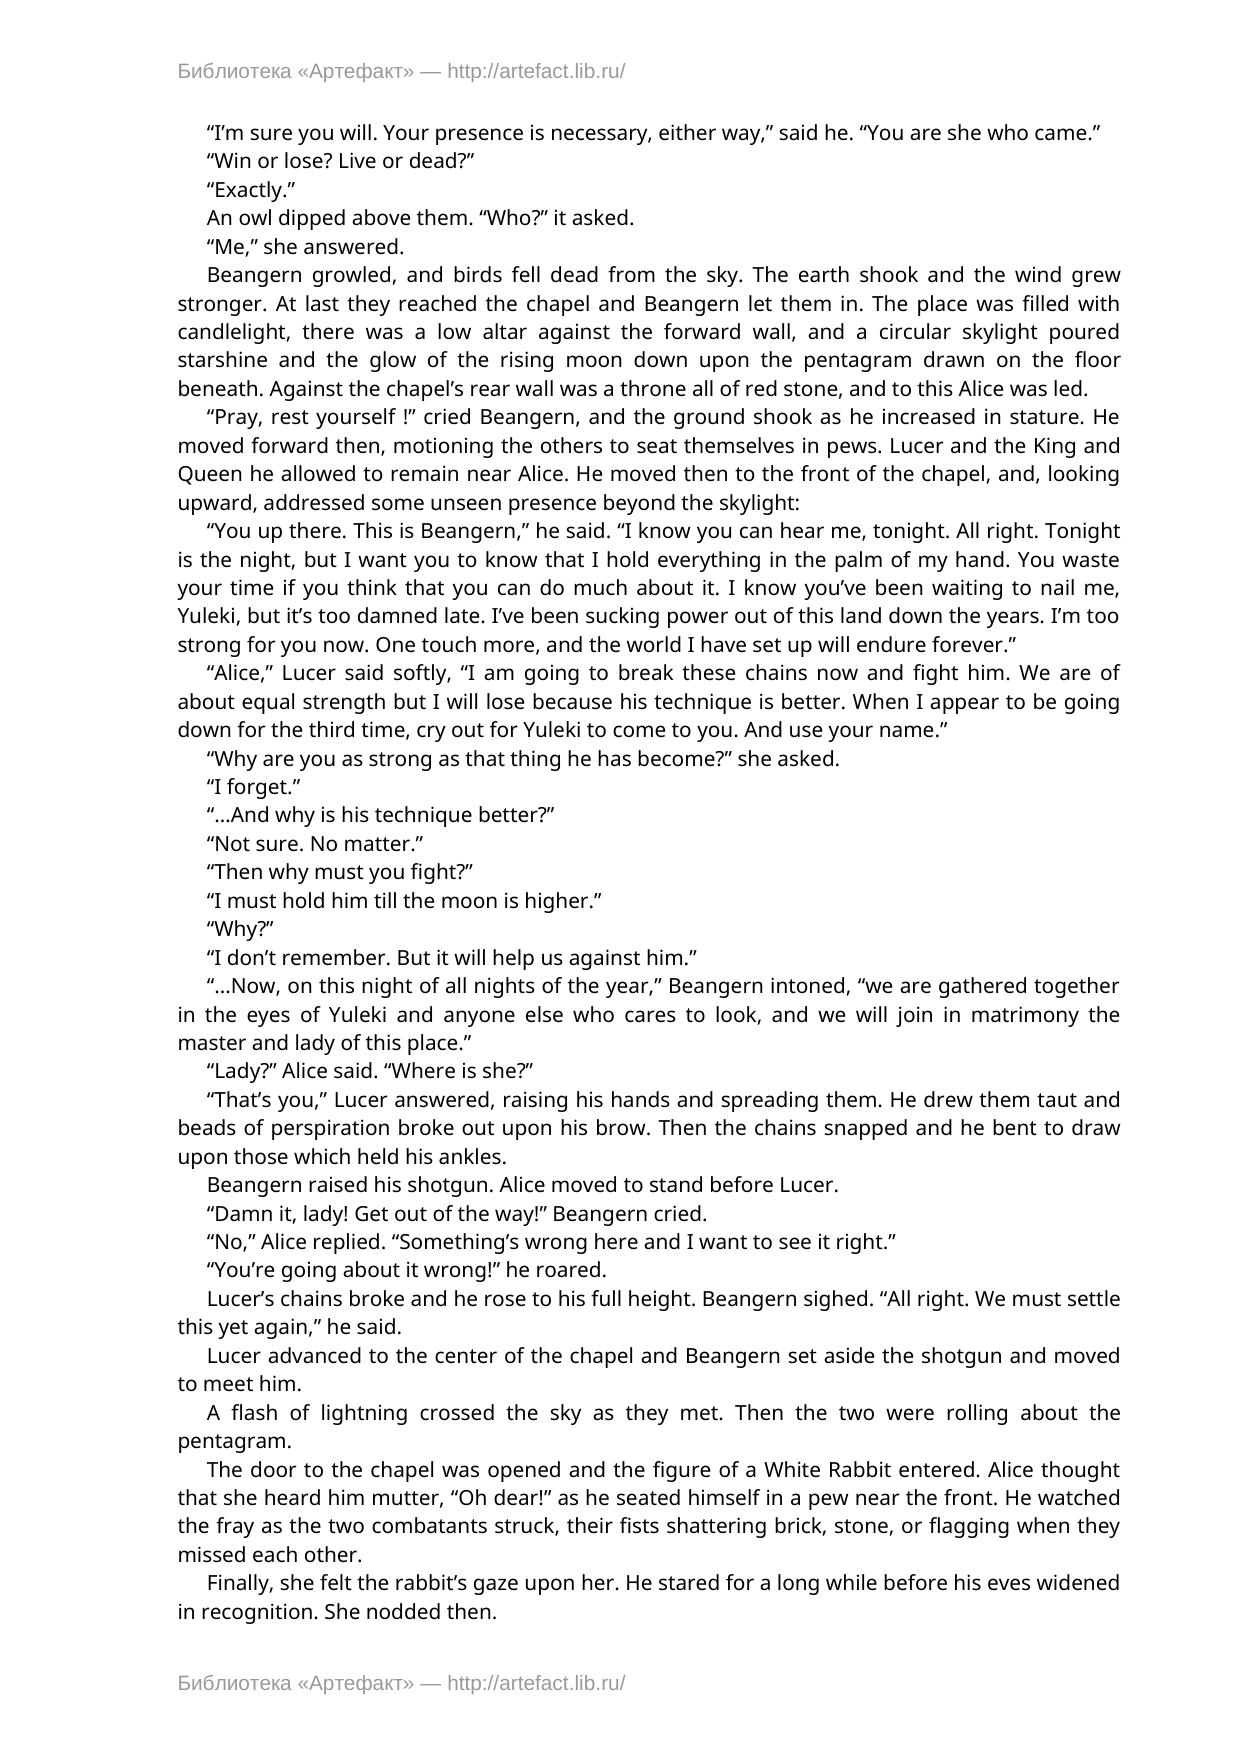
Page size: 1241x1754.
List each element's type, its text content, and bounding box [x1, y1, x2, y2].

text “No,” Alice replied. “Something’s wrong here and I want to see it right.” [177, 1227, 1122, 1256]
text “Exactly.” [177, 175, 1122, 203]
text “Not sure. No matter.” [177, 829, 1122, 857]
text “…And why is his technique better?” [177, 801, 1122, 829]
text “Then why must you fight?” [177, 857, 1122, 886]
text “I don’t remember. But it will help us against him.” [177, 943, 1122, 971]
text “Why?” [177, 914, 1122, 943]
text “Win or lose? Live or dead?” [177, 147, 1122, 175]
text Lucer’s chains broke and he rose to his full height. Beangern sighed. “All right. We must settle this yet again,” he said. [177, 1284, 1122, 1341]
text “I forget.” [177, 772, 1122, 801]
text “Me,” she answered. [177, 232, 1122, 260]
text “Pray, rest yourself !” cried Beangern, and the ground shook as he increased in stature. He moved forward then, motioning the others to seat themselves in pews. Lucer and the King and Queen he allowed to remain near Alice. He moved then to the front of the chapel, and, looking upward, addressed some unseen presence beyond the skylight: [177, 402, 1122, 516]
text “You up there. This is Beangern,” he said. “I know you can hear me, tonight. All right. Tonight is the night, but I want you to know that I hold everything in the palm of my hand. You waste your time if you think that you can do much about it. I know you’ve been waiting to nail me, Yuleki, but it’s too damned late. I’ve been sucking power out of this land down the years. I’m too strong for you now. One touch more, and the world I have set up will endure forever.” [177, 516, 1122, 658]
text Beangern raised his shotgun. Alice moved to stand before Lucer. [177, 1170, 1122, 1199]
text The door to the chapel was opened and the figure of a White Rabbit entered. Alice thought that she heard him mutter, “Oh dear!” as he seated himself in a pew near the front. He watched the fray as the two combatants struck, their fists shattering brick, stone, or flagging when they missed each other. [177, 1455, 1122, 1568]
text Finally, she felt the rabbit’s gaze upon her. He stared for a long while before his eves widened in recognition. She nodded then. [177, 1568, 1122, 1625]
text A flash of lightning crossed the sky as they met. Then the two were rolling about the pentagram. [177, 1398, 1122, 1455]
text “Why are you as strong as that thing he has become?” she asked. [177, 744, 1122, 772]
text An owl dipped above them. “Who?” it asked. [177, 203, 1122, 232]
text “…Now, on this night of all nights of the year,” Beangern intoned, “we are gathered together in the eyes of Yuleki and anyone else who cares to look, and we will join in matrimony the master and lady of this place.” [177, 971, 1122, 1057]
text Beangern growled, and birds fell dead from the sky. The earth shook and the wind grew stronger. At last they reached the chapel and Beangern let them in. The place was filled with candlelight, there was a low altar against the forward wall, and a circular skylight poured starshine and the glow of the rising moon down upon the pentagram drawn on the floor beneath. Against the chapel’s rear wall was a throne all of red stone, and to this Alice was led. [177, 260, 1122, 402]
text “You’re going about it wrong!” he roared. [177, 1256, 1122, 1284]
text “Alice,” Lucer said softly, “I am going to break these chains now and fight him. We are of about equal strength but I will lose because his technique is better. When I appear to be going down for the third time, cry out for Yuleki to come to you. And use your name.” [177, 658, 1122, 744]
text Lucer advanced to the center of the chapel and Beangern set aside the shotgun and moved to meet him. [177, 1341, 1122, 1398]
text “I’m sure you will. Your presence is necessary, either way,” said he. “You are she who came.” [177, 118, 1122, 147]
text “Lady?” Alice said. “Where is she?” [177, 1057, 1122, 1085]
text “That’s you,” Lucer answered, raising his hands and spreading them. He drew them taut and beads of perspiration broke out upon his brow. Then the chains snapped and he bent to draw upon those which held his ankles. [177, 1085, 1122, 1170]
text “I must hold him till the moon is higher.” [177, 886, 1122, 914]
text “Damn it, lady! Get out of the way!” Beangern cried. [177, 1199, 1122, 1227]
